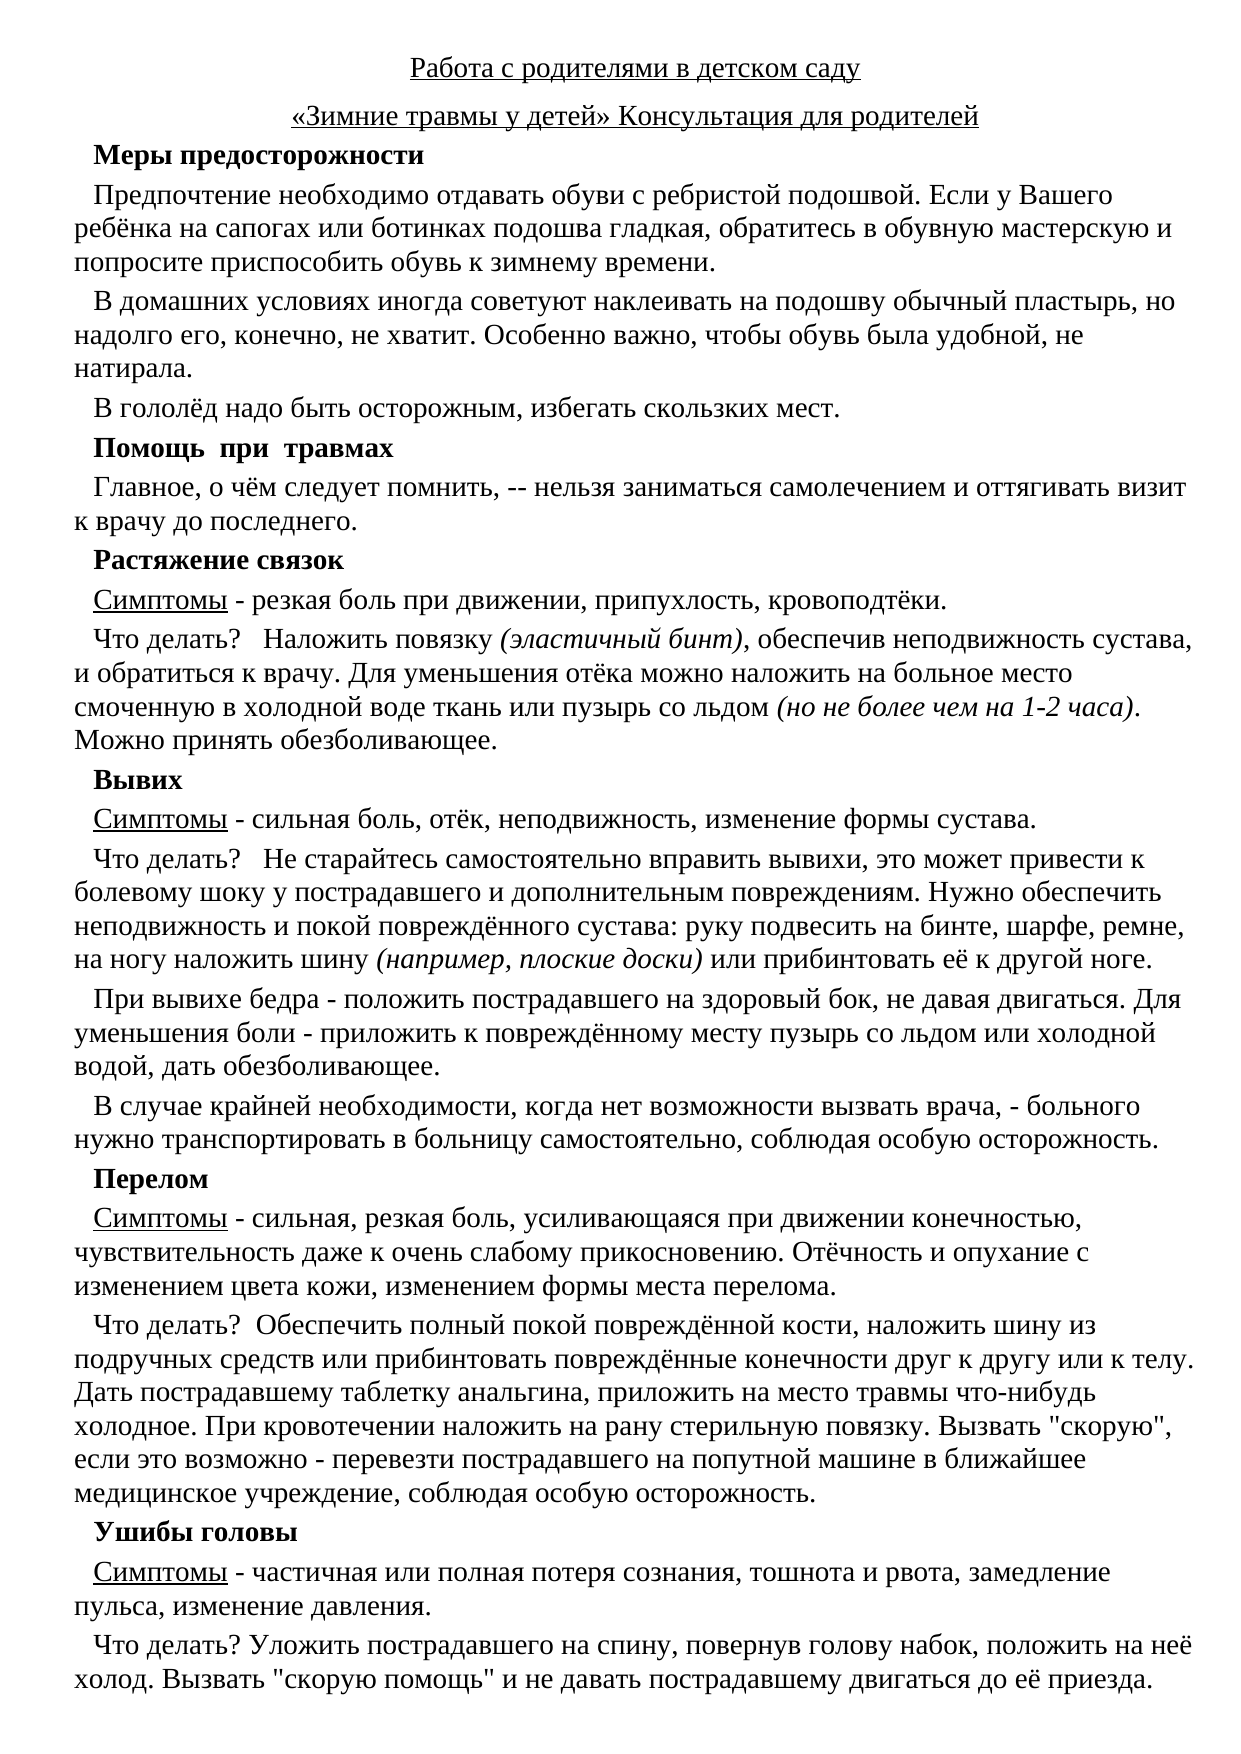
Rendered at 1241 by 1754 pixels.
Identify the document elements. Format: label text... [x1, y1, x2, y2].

text Симптомы - резкая боль при движении, припухлость, кровоподтёки. [74, 582, 1196, 616]
text В случае крайней необходимости, когда нет возможности вызвать врача, - больного нужно транспортировать в больницу самостоятельно, соблюдая особую осторожность. [74, 1088, 1196, 1155]
text Ушибы головы [74, 1514, 1196, 1548]
text Предпочтение необходимо отдавать обуви с ребристой подошвой. Если у Вашего ребёнка на сапогах или ботинках подошва гладкая, обратитесь в обувную мастерскую и попросите приспособить обувь к зимнему времени. [74, 177, 1196, 277]
text В гололёд надо быть осторожным, избегать скользких мест. [74, 390, 1196, 424]
text Что делать? Обеспечить полный покой повреждённой кости, наложить шину из подручных средств или прибинтовать повреждённые конечности друг к другу или к телу. Дать пострадавшему таблетку анальгина, приложить на место травмы что-нибудь холодное. При кровотечении наложить на рану стерильную повязку. Вызвать "скорую", если это возможно - перевезти пострадавшего на попутной машине в ближайшее медицинское учреждение, соблюдая особую осторожность. [74, 1307, 1196, 1508]
text Помощь при травмах [74, 430, 1196, 463]
text «Зимние травмы у детей» Консультация для родителей [86, 89, 1184, 131]
text Работа с родителями в детском саду [86, 36, 1184, 83]
text При вывихе бедра - положить пострадавшего на здоровый бок, не давая двигаться. Для уменьшения боли - приложить к повреждённому месту пузырь со льдом или холодной водой, дать обезболивающее. [74, 981, 1196, 1082]
text Вывих [74, 762, 1196, 795]
text Главное, о чём следует помнить, -- нельзя заниматься самолечением и оттягивать визит к врачу до последнего. [74, 469, 1196, 536]
text Что делать? Наложить повязку (эластичный бинт), обеспечив неподвижность сустава, и обратиться к врачу. Для уменьшения отёка можно наложить на больное место смоченную в холодной воде ткань или пузырь со льдом (но не более чем на 1-2 часа). Можно принять обезболивающее. [74, 622, 1196, 756]
text Симптомы - сильная боль, отёк, неподвижность, изменение формы сустава. [74, 801, 1196, 835]
text Перелом [74, 1161, 1196, 1194]
text Что делать? Уложить пострадавшего на спину, повернув голову набок, положить на неё холод. Вызвать "скорую помощь" и не давать пострадавшему двигаться до её приезда. [74, 1627, 1196, 1694]
text Меры предосторожности [74, 137, 1196, 171]
text Симптомы - частичная или полная потеря сознания, тошнота и рвота, замедление пульса, изменение давления. [74, 1554, 1196, 1621]
text Растяжение связок [74, 542, 1196, 576]
text Что делать? Не старайтесь самостоятельно вправить вывихи, это может привести к болевому шоку у пострадавшего и дополнительным повреждениям. Нужно обеспечить неподвижность и покой повреждённого сустава: руку подвесить на бинте, шарфе, ремне, на ногу наложить шину (например, плоские доски) или прибинтовать её к другой ноге. [74, 841, 1196, 975]
text Симптомы - сильная, резкая боль, усиливающаяся при движении конечностью, чувствительность даже к очень слабому прикосновению. Отёчность и опухание с изменением цвета кожи, изменением формы места перелома. [74, 1201, 1196, 1301]
text В домашних условиях иногда советуют наклеивать на подошву обычный пластырь, но надолго его, конечно, не хватит. Особенно важно, чтобы обувь была удобной, не натирала. [74, 283, 1196, 384]
